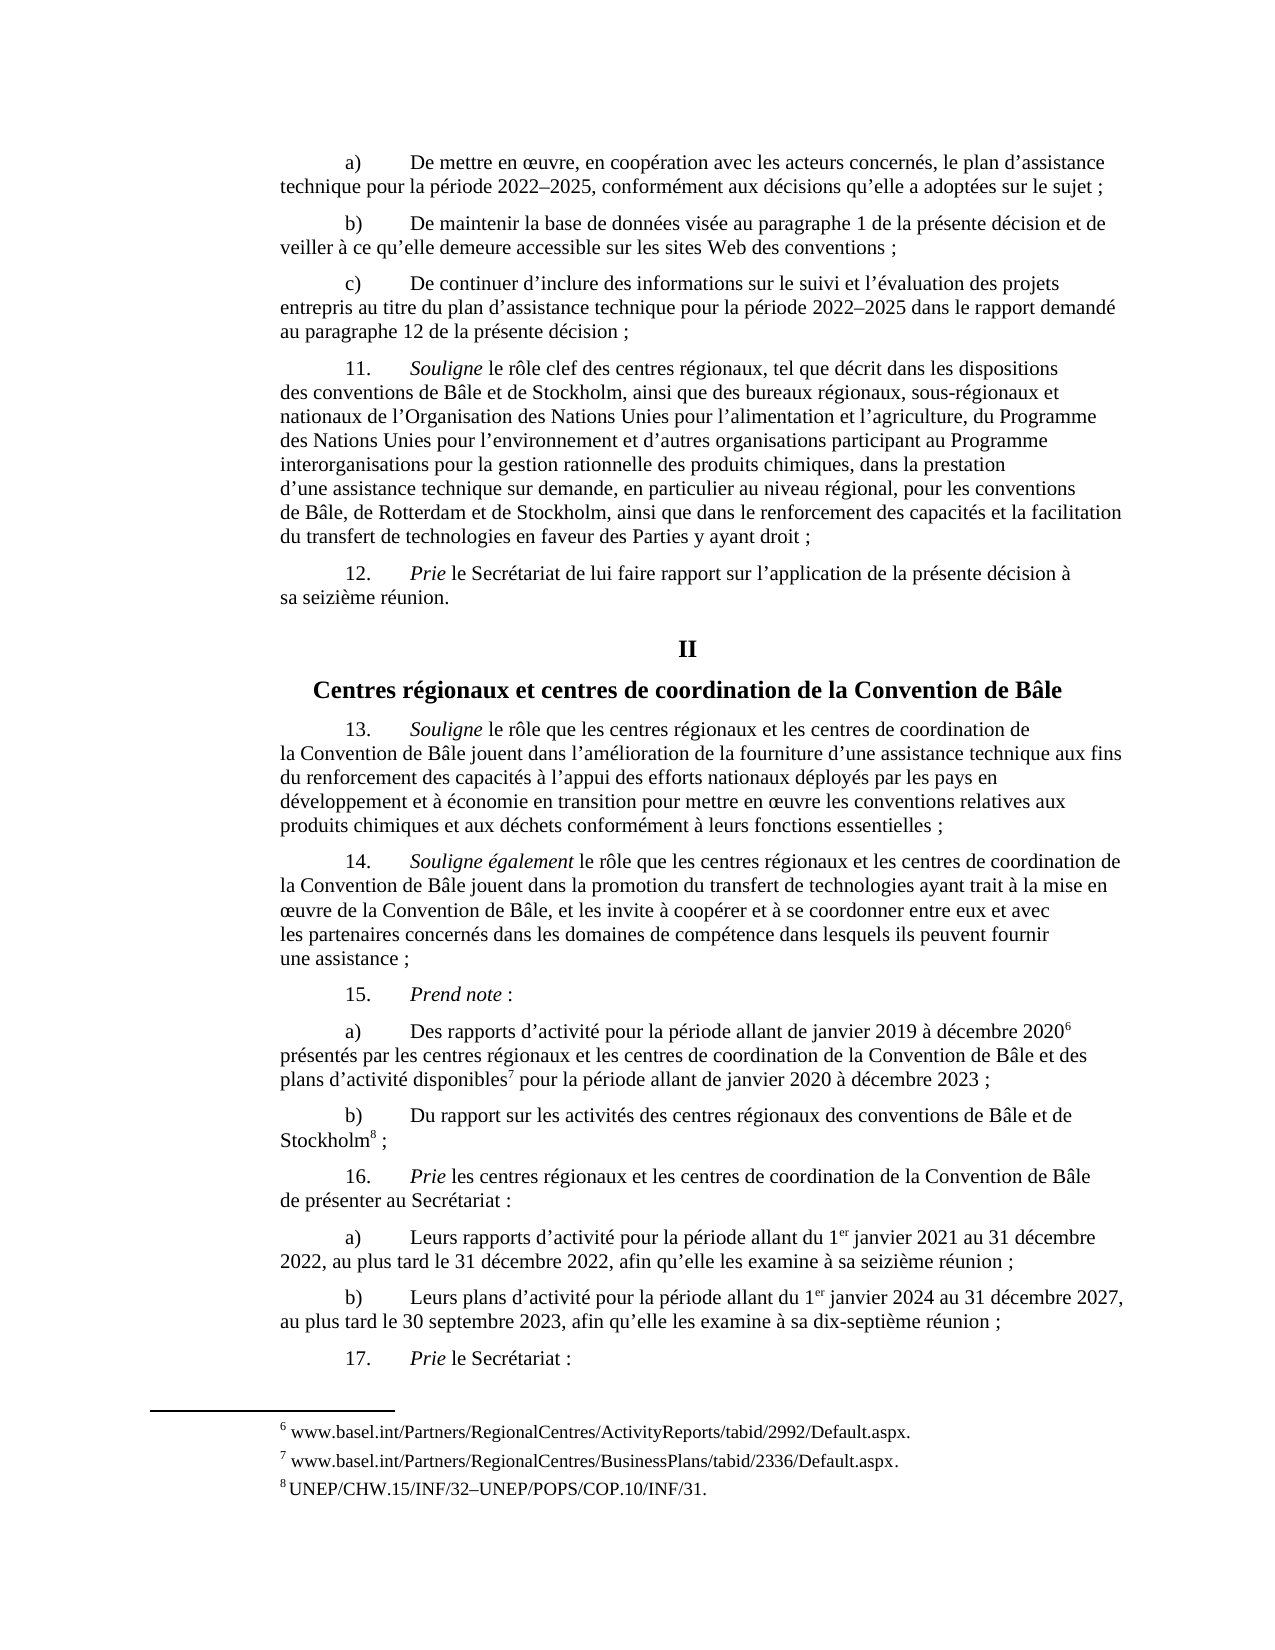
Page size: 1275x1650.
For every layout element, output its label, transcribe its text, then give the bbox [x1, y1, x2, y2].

text 17. Prie le Secrétariat : [280, 1346, 1125, 1370]
text 15. Prend note : [280, 982, 1125, 1006]
text 11. Souligne le rôle clef des centres régionaux, tel que décrit dans les dispositions des conventions de Bâle et de Stockholm, ainsi que des bureaux régionaux, sous-régionaux et nationaux de l’Organisation des Nations Unies pour l’alimentation et l’agriculture, du Programme des Nations Unies pour l’environnement et d’autres organisations participant au Programme interorganisations pour la gestion rationnelle des produits chimiques, dans la prestation d’une assistance technique sur demande, en particulier au niveau régional, pour les conventions de Bâle, de Rotterdam et de Stockholm, ainsi que dans le renforcement des capacités et la facilitation du transfert de technologies en faveur des Parties y ayant droit ; [280, 356, 1125, 548]
text b) Du rapport sur les activités des centres régionaux des conventions de Bâle et de Stockholm ; [280, 1103, 1125, 1152]
text a) De mettre en œuvre, en coopération avec les acteurs concernés, le plan d’assistance technique pour la période 2022–2025, conformément aux décisions qu’elle a adoptées sur le sujet ; [280, 150, 1125, 198]
text b) De maintenir la base de données visée au paragraphe 1 de la présente décision et de veiller à ce qu’elle demeure accessible sur les sites Web des conventions ; [280, 211, 1125, 259]
text a) Des rapports d’activité pour la période allant de janvier 2019 à décembre 2020 présentés par les centres régionaux et les centres de coordination de la Convention de Bâle et des plans d’activité disponibles pour la période allant de janvier 2020 à décembre 2023 ; [280, 1019, 1125, 1091]
text a) Leurs rapports d’activité pour la période allant du 1er janvier 2021 au 31 décembre 2022, au plus tard le 31 décembre 2022, afin qu’elle les examine à sa seizième réunion ; [280, 1225, 1125, 1273]
text b) Leurs plans d’activité pour la période allant du 1er janvier 2024 au 31 décembre 2027, au plus tard le 30 septembre 2023, afin qu’elle les examine à sa dix-septième réunion ; [280, 1285, 1125, 1333]
text Centres régionaux et centres de coordination de la Convention de Bâle [280, 675, 1095, 704]
text 13. Souligne le rôle que les centres régionaux et les centres de coordination de la Convention de Bâle jouent dans l’amélioration de la fourniture d’une assistance technique aux fins du renforcement des capacités à l’appui des efforts nationaux déployés par les pays en développement et à économie en transition pour mettre en œuvre les conventions relatives aux produits chimiques et aux déchets conformément à leurs fonctions essentielles ; [280, 717, 1125, 837]
text 14. Souligne également le rôle que les centres régionaux et les centres de coordination de la Convention de Bâle jouent dans la promotion du transfert de technologies ayant trait à la mise en œuvre de la Convention de Bâle, et les invite à coopérer et à se coordonner entre eux et avec les partenaires concernés dans les domaines de compétence dans lesquels ils peuvent fournir une assistance ; [280, 849, 1125, 970]
text 12. Prie le Secrétariat de lui faire rapport sur l’application de la présente décision à sa seizième réunion. [280, 561, 1125, 609]
text c) De continuer d’inclure des informations sur le suivi et l’évaluation des projets entrepris au titre du plan d’assistance technique pour la période 2022–2025 dans le rapport demandé au paragraphe 12 de la présente décision ; [280, 271, 1125, 343]
text 16. Prie les centres régionaux et les centres de coordination de la Convention de Bâle de présenter au Secrétariat : [280, 1164, 1125, 1212]
text II [280, 634, 1095, 663]
